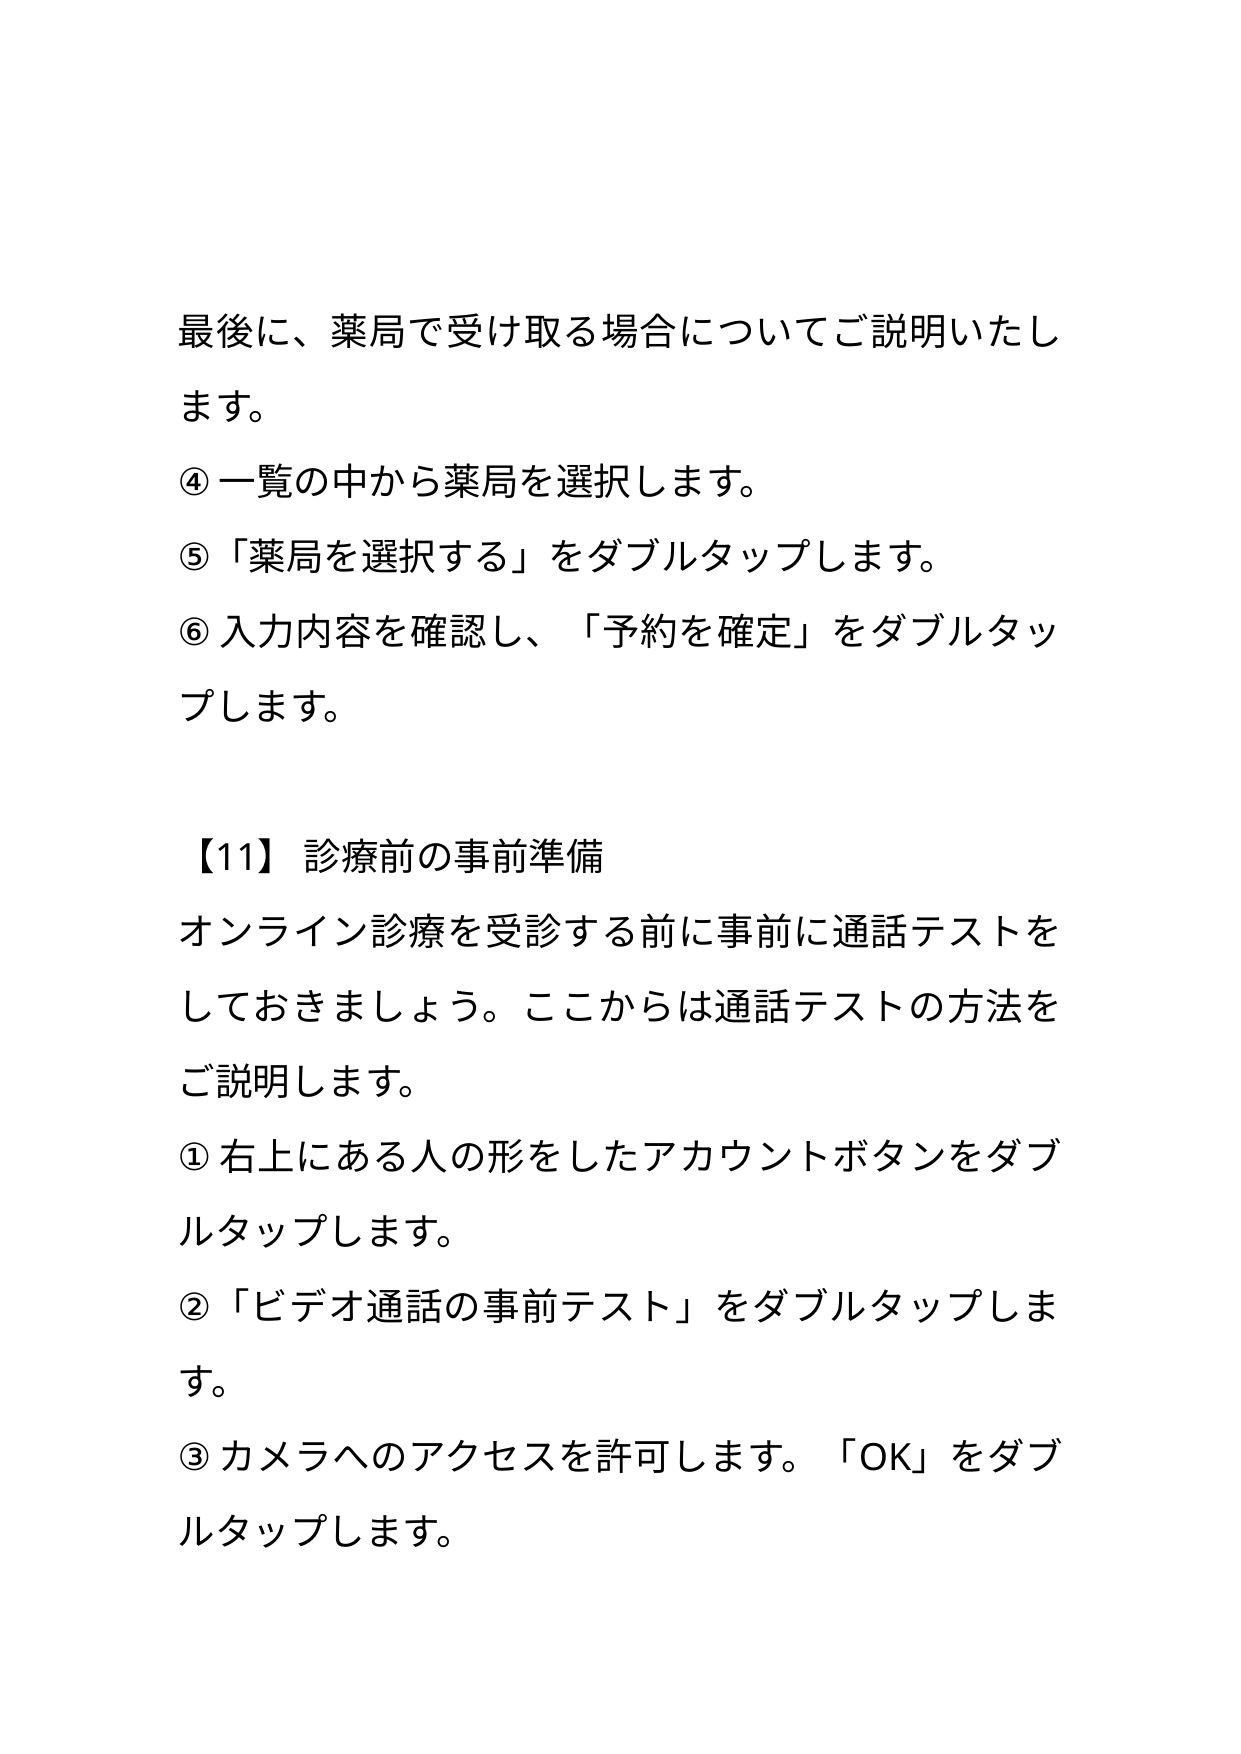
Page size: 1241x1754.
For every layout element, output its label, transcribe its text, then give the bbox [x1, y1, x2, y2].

text ①右上にある人の形をしたアカウントボタンをダブルタップします。 [177, 1117, 1063, 1267]
text オンライン診療を受診する前に事前に通話テストをしておきましょう。ここからは通話テストの方法をご説明します。 [177, 892, 1063, 1117]
text ⑥入力内容を確認し、「予約を確定」をダブルタップします。 [177, 592, 1063, 742]
text ④一覧の中から薬局を選択します。 [177, 442, 1063, 517]
text 最後に、薬局で受け取る場合についてご説明いたします。 [177, 292, 1063, 442]
text 【11】 診療前の事前準備 [177, 817, 1063, 892]
text ③カメラへのアクセスを許可します。「OK」をダブルタップします。 [177, 1417, 1063, 1567]
text ⑤「薬局を選択する」をダブルタップします。 [177, 517, 1063, 592]
text ②「ビデオ通話の事前テスト」をダブルタップします。 [177, 1267, 1063, 1417]
